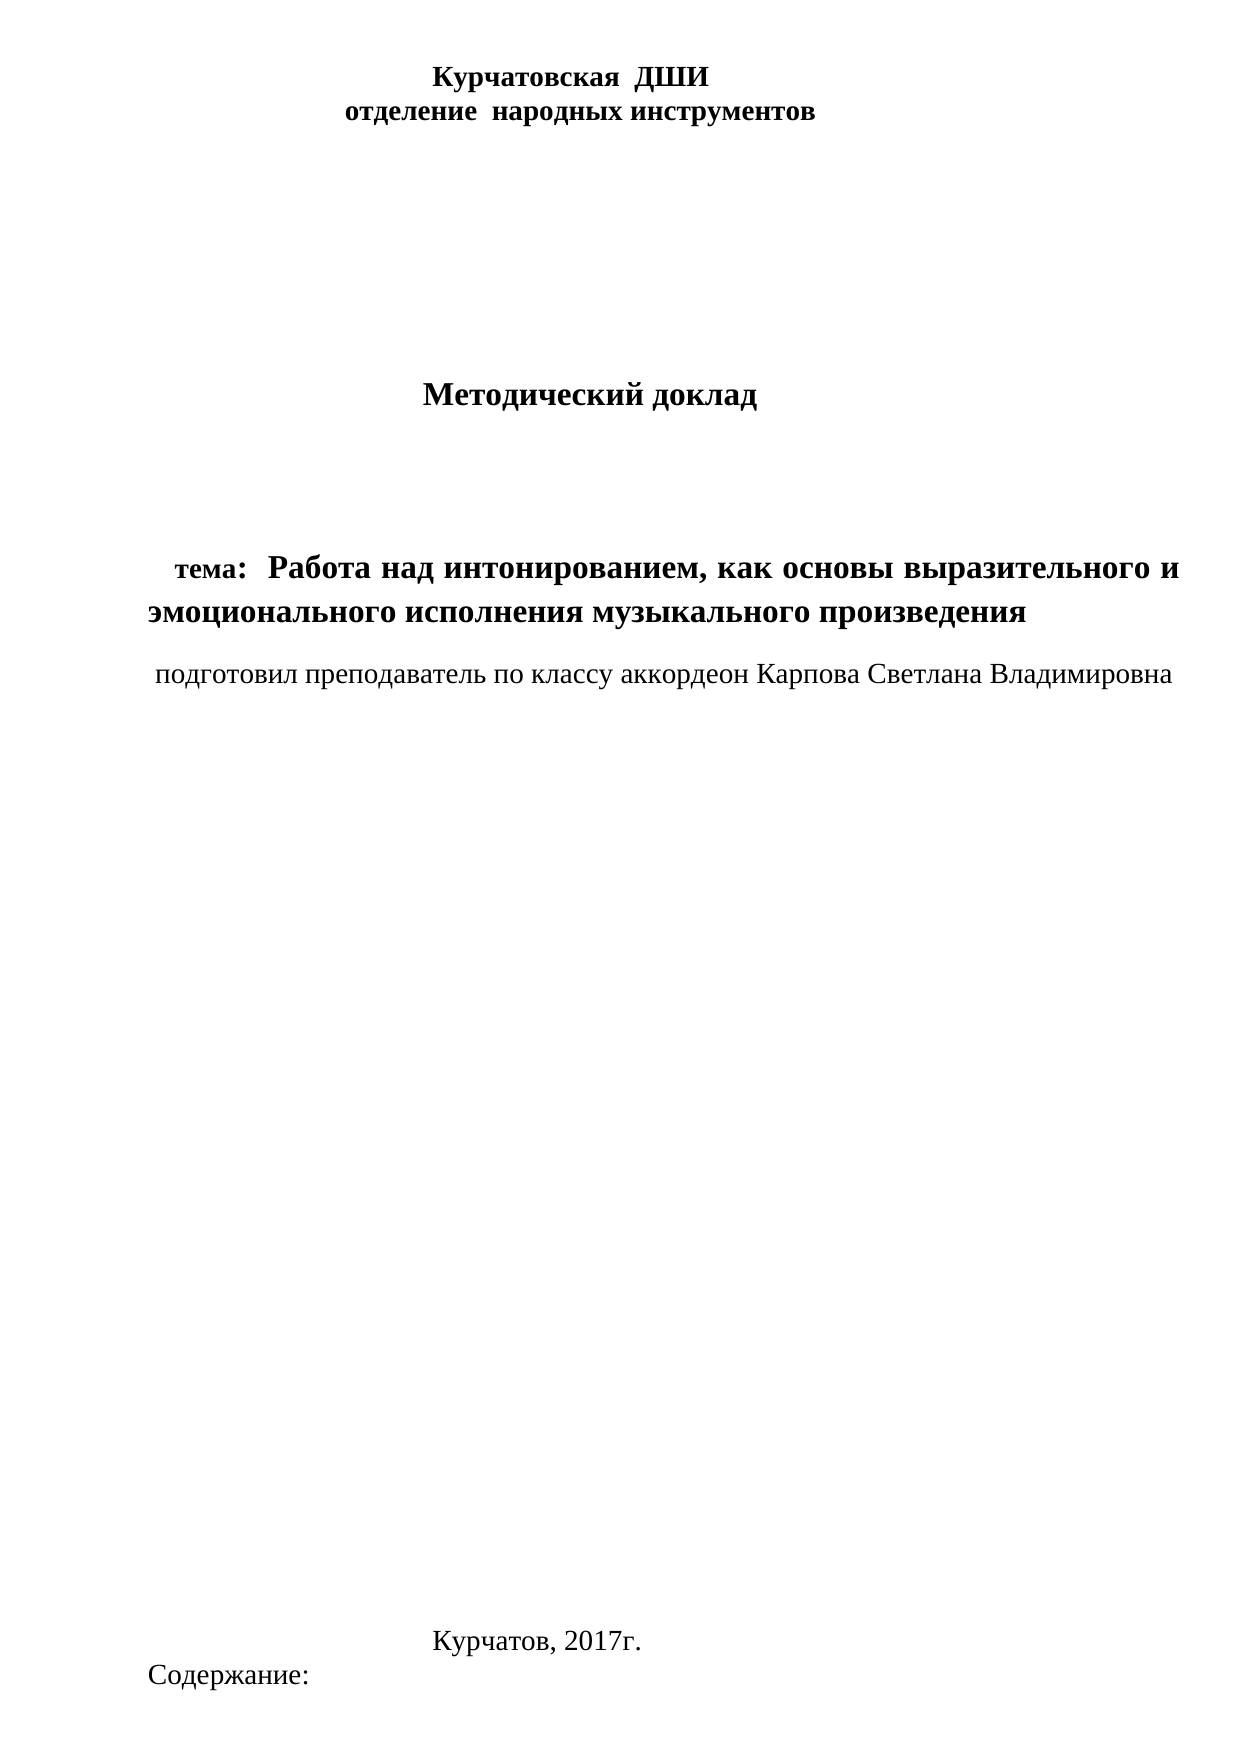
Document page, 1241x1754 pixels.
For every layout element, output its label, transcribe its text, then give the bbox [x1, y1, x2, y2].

text Курчатовская ДШИ [148, 59, 1181, 93]
text подготовил преподаватель по классу аккордеон Карпова Светлана Владимировна [148, 656, 1181, 689]
text Курчатов, 2017г. [148, 1623, 1181, 1657]
text Методический доклад [148, 374, 1181, 413]
text отделение народных инструментов [148, 93, 1181, 126]
text Содержание: [148, 1657, 1181, 1690]
text тема: Работа над интонированием, как основы выразительного и эмоционального исполнения музыкального произведения [148, 547, 1181, 629]
